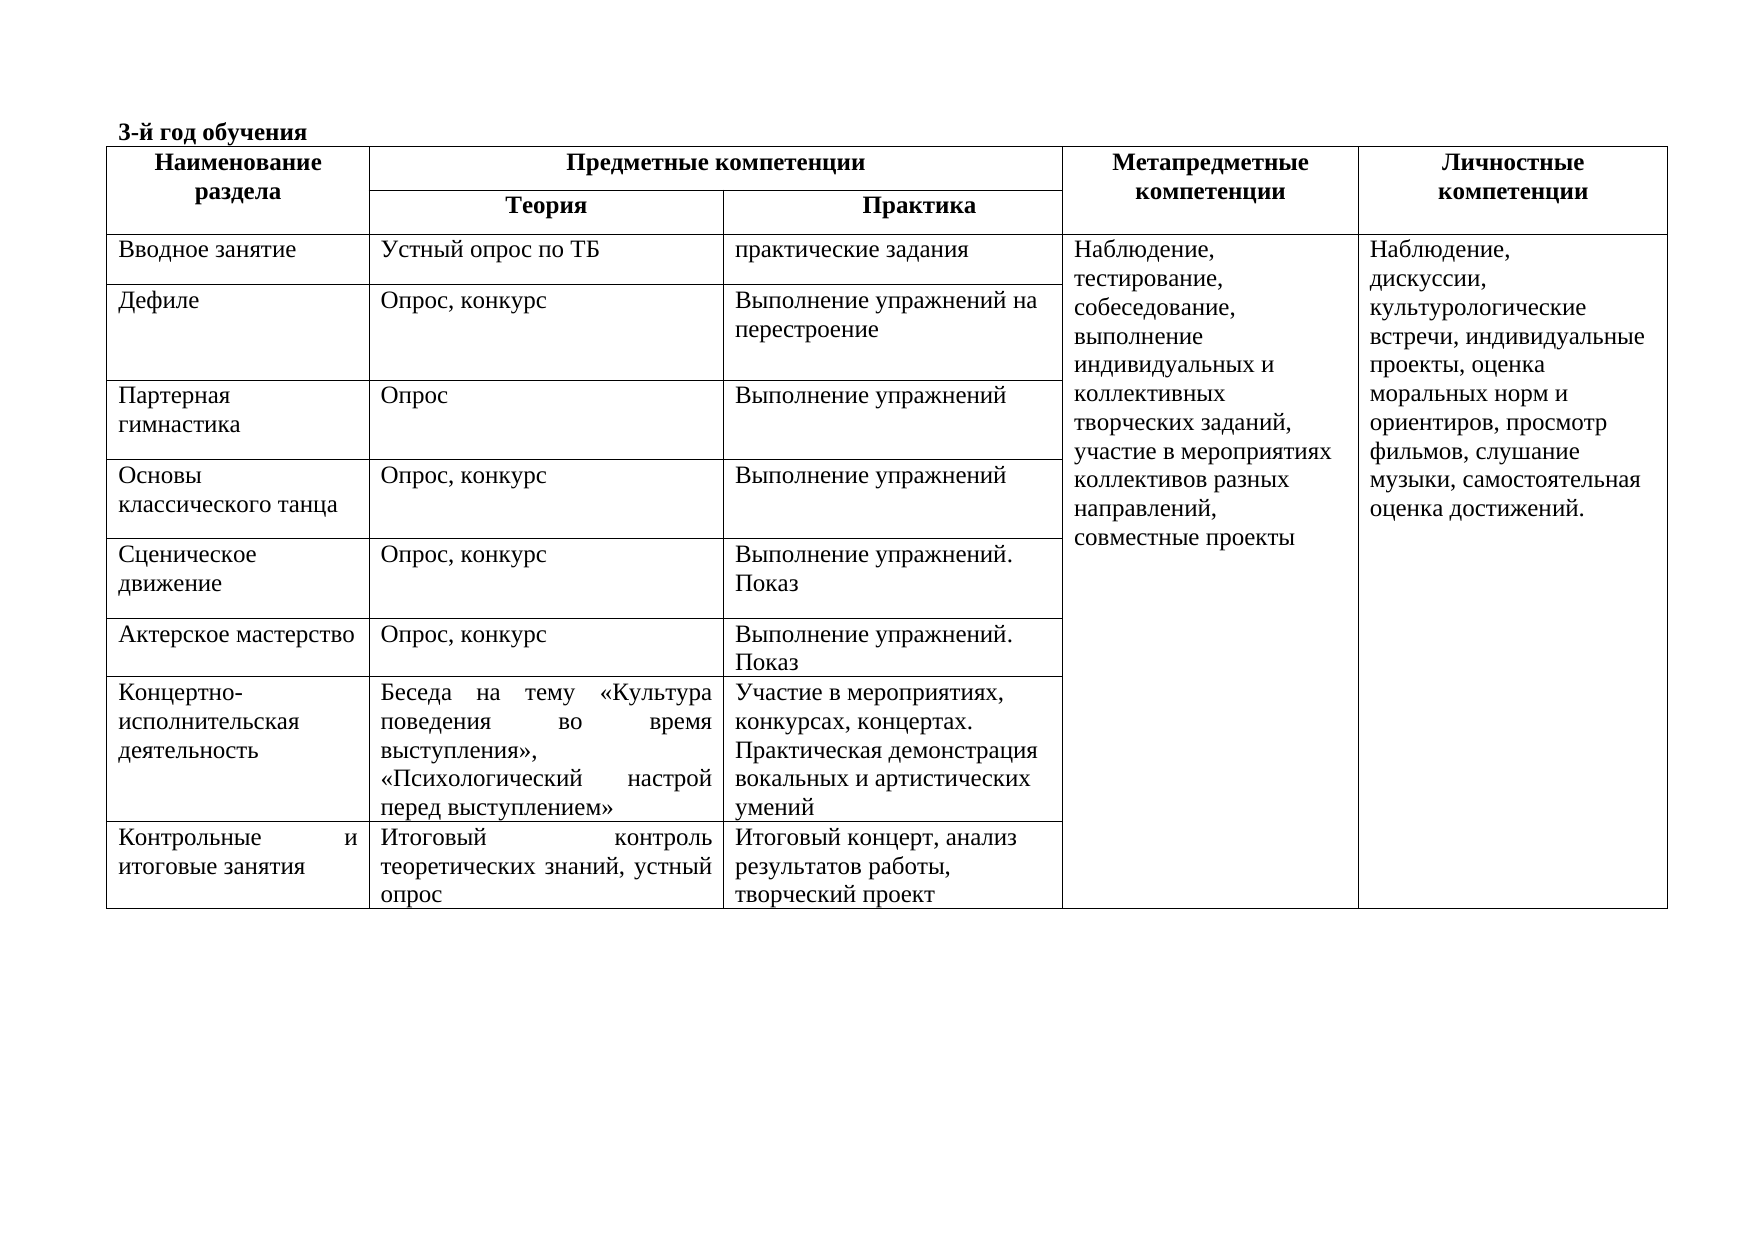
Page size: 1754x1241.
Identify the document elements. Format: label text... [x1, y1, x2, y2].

table_cell Выполнение упражнений [724, 381, 1062, 459]
table_cell Опрос, конкурс [370, 285, 723, 379]
table_header Наименование раздела [107, 147, 369, 233]
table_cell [1359, 235, 1667, 908]
table_cell Выполнение упражнений. Показ [724, 619, 1062, 676]
table_cell Итоговый контроль теоретических знаний, устный опрос [370, 822, 723, 908]
table_cell Опрос, конкурс [370, 619, 723, 676]
table_cell Партерная гимнастика [107, 381, 369, 459]
table_cell Вводное занятие [107, 235, 369, 284]
table_cell Теория [370, 191, 723, 233]
table_cell Актерское мастерство [107, 619, 369, 676]
table_cell Практика [724, 191, 1062, 233]
text 3-й год обучения [118, 117, 1636, 146]
table_cell Основы классического танца [107, 460, 369, 538]
table_cell Опрос, конкурс [370, 460, 723, 538]
table_cell Опрос [370, 381, 723, 459]
table_cell практические задания [724, 235, 1062, 284]
table_cell Устный опрос по ТБ [370, 235, 723, 284]
table_cell Опрос, конкурс [370, 539, 723, 618]
table_cell Итоговый концерт, анализ результатов работы, творческий проект [724, 822, 1062, 908]
table_cell Контрольные и итоговые занятия [107, 822, 369, 908]
table_cell Выполнение упражнений. Показ [724, 539, 1062, 618]
table_cell Выполнение упражнений на перестроение [724, 285, 1062, 379]
table_header Метапредметные компетенции [1063, 147, 1358, 233]
table_header Личностные компетенции [1359, 147, 1667, 233]
table_cell Участие в мероприятиях, конкурсах, концертах. Практическая демонстрация вокальных и артистических умений [724, 677, 1062, 821]
table_cell Выполнение упражнений [724, 460, 1062, 538]
table_header Предметные компетенции [370, 147, 1062, 189]
table_cell Беседа на тему «Культура поведения во время выступления», «Психологический настрой перед выступлением» [370, 677, 723, 821]
table_cell Сценическое движение [107, 539, 369, 618]
table_cell Дефиле [107, 285, 369, 379]
table_cell Концертно- исполнительская деятельность [107, 677, 369, 821]
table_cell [1063, 235, 1358, 908]
